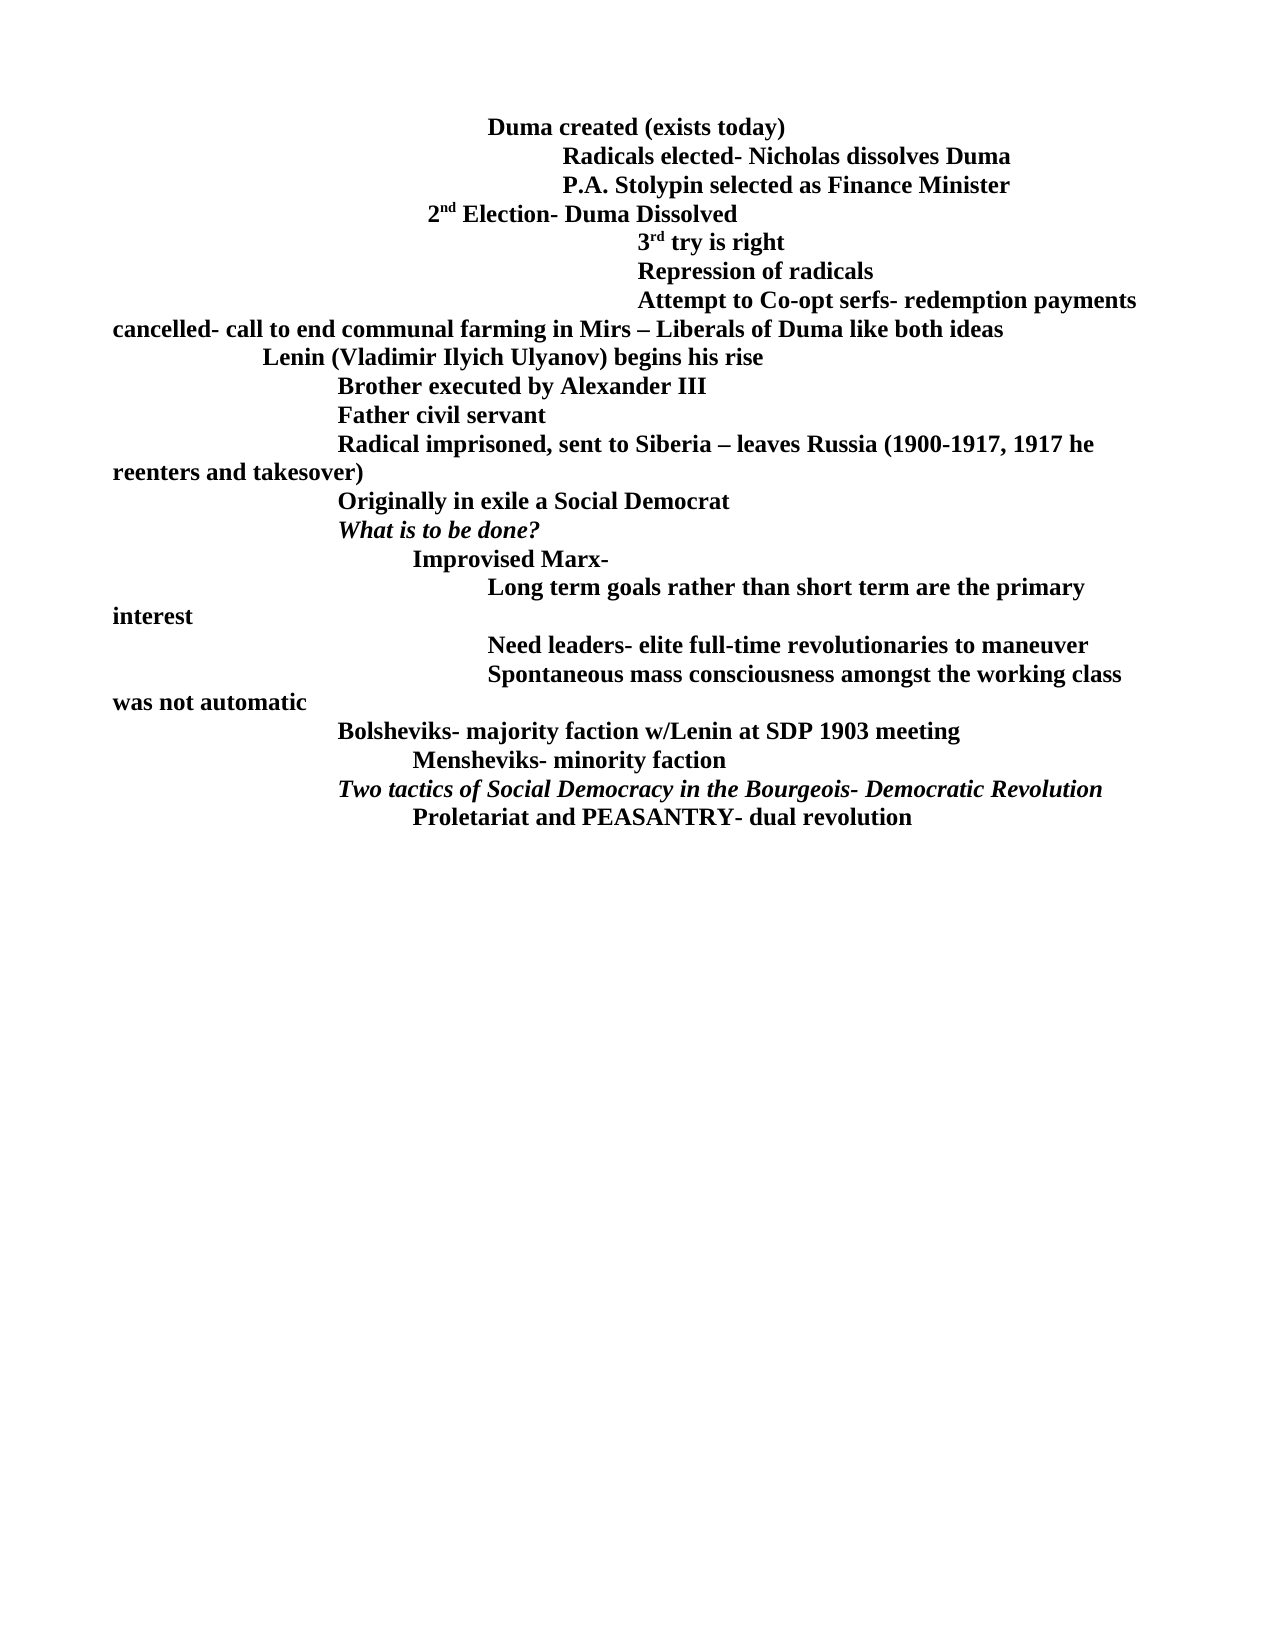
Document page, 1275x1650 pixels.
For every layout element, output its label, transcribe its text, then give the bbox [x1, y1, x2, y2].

text Mensheviks- minority faction [112, 745, 1162, 774]
text Spontaneous mass consciousness amongst the working class was not automatic [112, 659, 1162, 716]
text P.A. Stolypin selected as Finance Minister [112, 170, 1162, 199]
text 3rd try is right [112, 227, 1162, 256]
text Bolsheviks- majority faction w/Lenin at SDP 1903 meeting [112, 716, 1162, 745]
text 2nd Election- Duma Dissolved [382, 199, 1162, 227]
text Repression of radicals [112, 256, 1162, 285]
text Radical imprisoned, sent to Siberia – leaves Russia (1900-1917, 1917 he reenters and takesover) [112, 429, 1162, 486]
text Proletariat and PEASANTRY- dual revolution [112, 802, 1162, 831]
text Two tactics of Social Democracy in the Bourgeois- Democratic Revolution [112, 774, 1162, 802]
text Duma created (exists today) [112, 112, 1162, 141]
text Brother executed by Alexander III [112, 371, 1162, 400]
text Improvised Marx- [112, 544, 1162, 572]
text Father civil servant [112, 400, 1162, 429]
text Originally in exile a Social Democrat [112, 486, 1162, 515]
text Long term goals rather than short term are the primary interest [112, 572, 1162, 630]
text What is to be done? [112, 515, 1162, 544]
text Attempt to Co-opt serfs- redemption payments cancelled- call to end communal farming in Mirs – Liberals of Duma like both ideas [112, 285, 1162, 342]
text Lenin (Vladimir Ilyich Ulyanov) begins his rise [112, 342, 1162, 371]
text Radicals elected- Nicholas dissolves Duma [112, 141, 1162, 170]
text Need leaders- elite full-time revolutionaries to maneuver [112, 630, 1162, 659]
